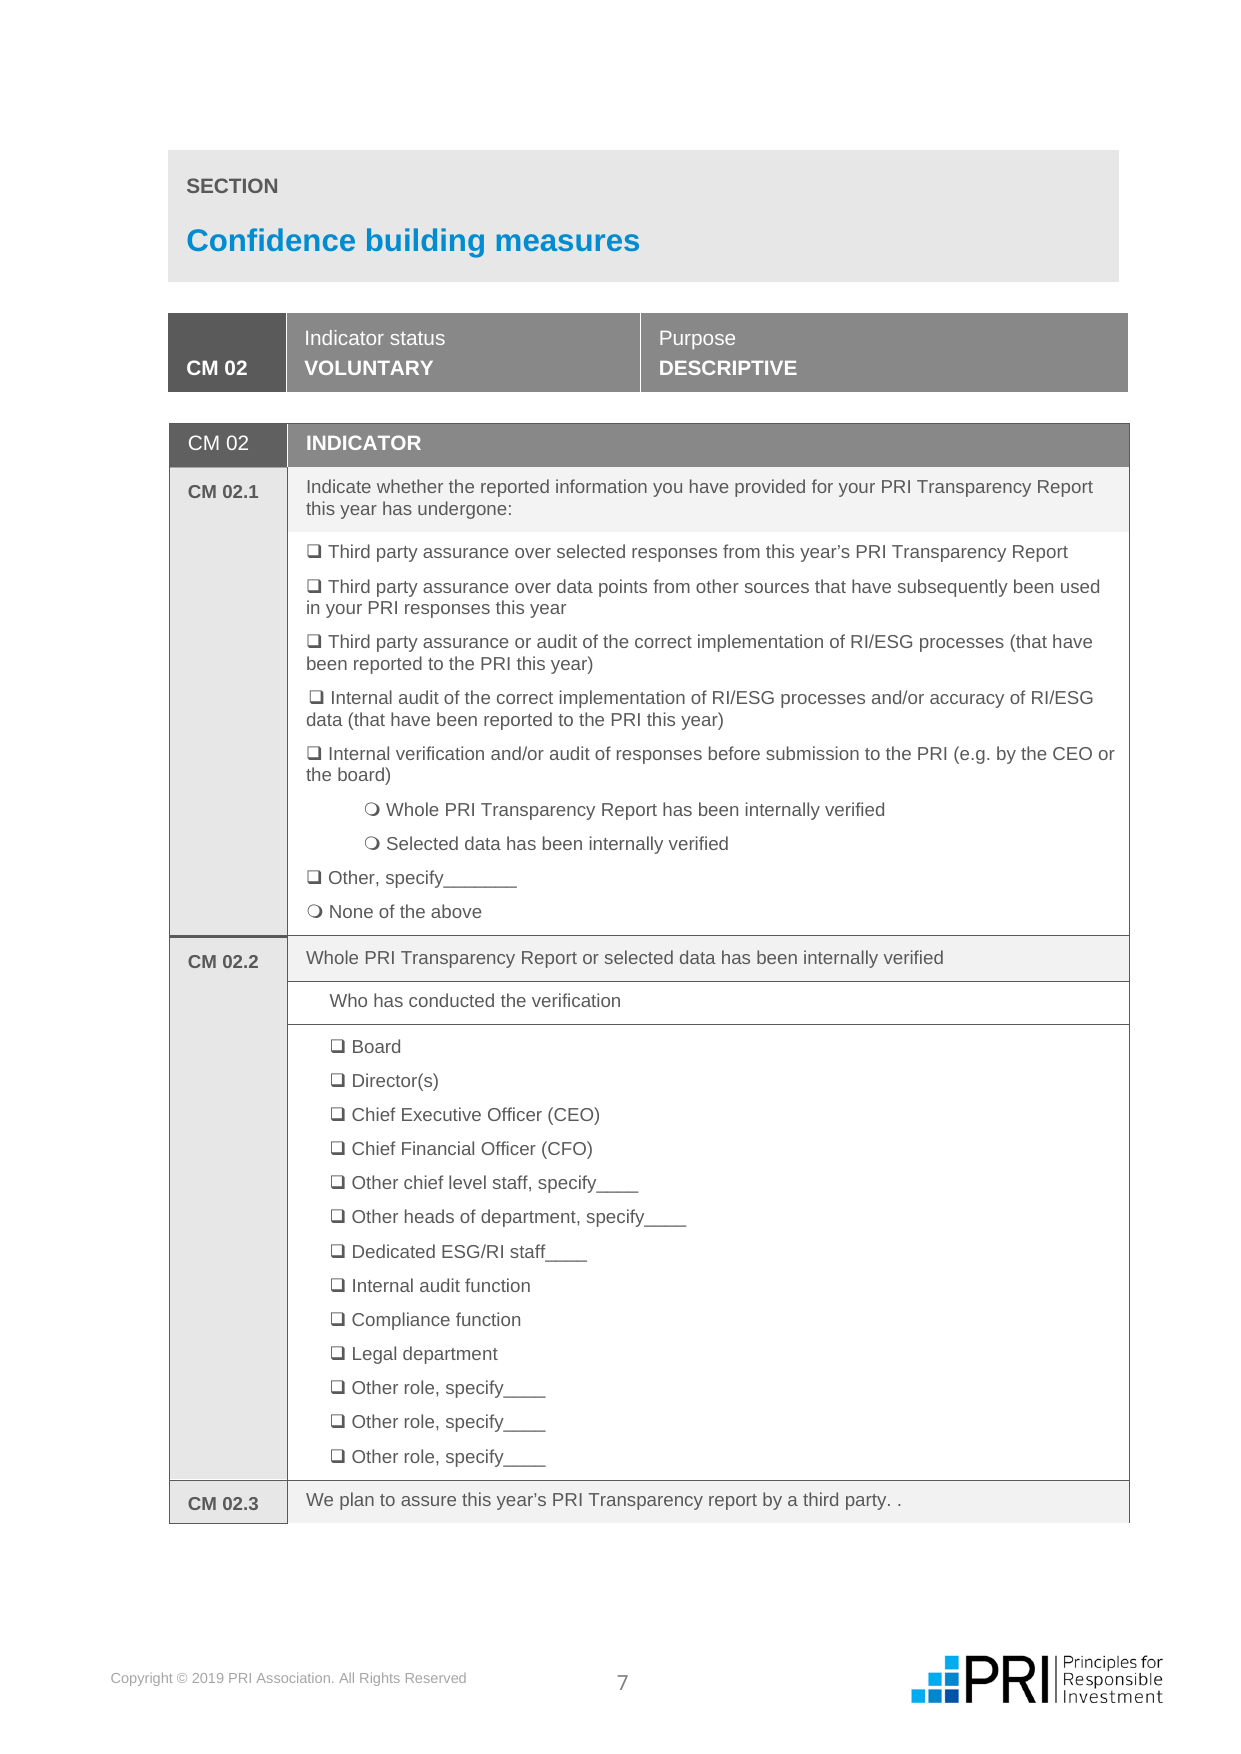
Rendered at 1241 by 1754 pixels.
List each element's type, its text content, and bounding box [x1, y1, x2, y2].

picture [696, 1597, 1240, 1753]
table_cell CM 02.3 [170, 1481, 287, 1523]
table_header CM 02 [170, 424, 287, 467]
table_cell CM 02.1 [170, 468, 287, 935]
table_cell Whole PRI Transparency Report or selected data has been internally verified [288, 936, 1129, 981]
table_cell Confidence building measures [168, 198, 1119, 282]
table_cell Board Director(s) Chief Executive Officer (CEO) Chief Financial Officer (CFO) Other chief level staff, specify____ Other heads of department, specify____ Dedicated ESG/RI staff____ Internal audit function Compliance function Legal department Other role, specify____ Other role, specify____ Other role, specify____ [288, 1025, 1129, 1479]
table_cell CM 02.2 [170, 938, 287, 1479]
table_cell CM 02 [168, 349, 286, 392]
table_header INDICATOR [288, 424, 1129, 467]
table_cell VOLUNTARY [287, 349, 640, 392]
table_header SECTION [168, 150, 1119, 198]
table_header Indicator status [287, 313, 640, 349]
table_cell DESCRIPTIVE [641, 349, 1128, 392]
table_cell Indicate whether the reported information you have provided for your PRI Transparency Report this year has undergone: [288, 467, 1129, 532]
table_header [168, 313, 286, 349]
table_cell Who has conducted the verification [288, 982, 1129, 1024]
table_header Purpose [641, 313, 1128, 349]
table_cell We plan to assure this year’s PRI Transparency report by a third party. . [288, 1481, 1129, 1523]
table_cell Third party assurance over selected responses from this year’s PRI Transparency Report Third party assurance over data points from other sources that have subsequently been used in your PRI responses this year Third party assurance or audit of the correct implementation of RI/ESG processes (that have been reported to the PRI this year) Internal audit of the correct implementation of RI/ESG processes and/or accuracy of RI/ESG data (that have been reported to the PRI this year) Internal verification and/or audit of responses before submission to the PRI (e.g. by the CEO or the board) Whole PRI Transparency Report has been internally verified Selected data has been internally verified Other, specify_______ None of the above [288, 532, 1129, 935]
